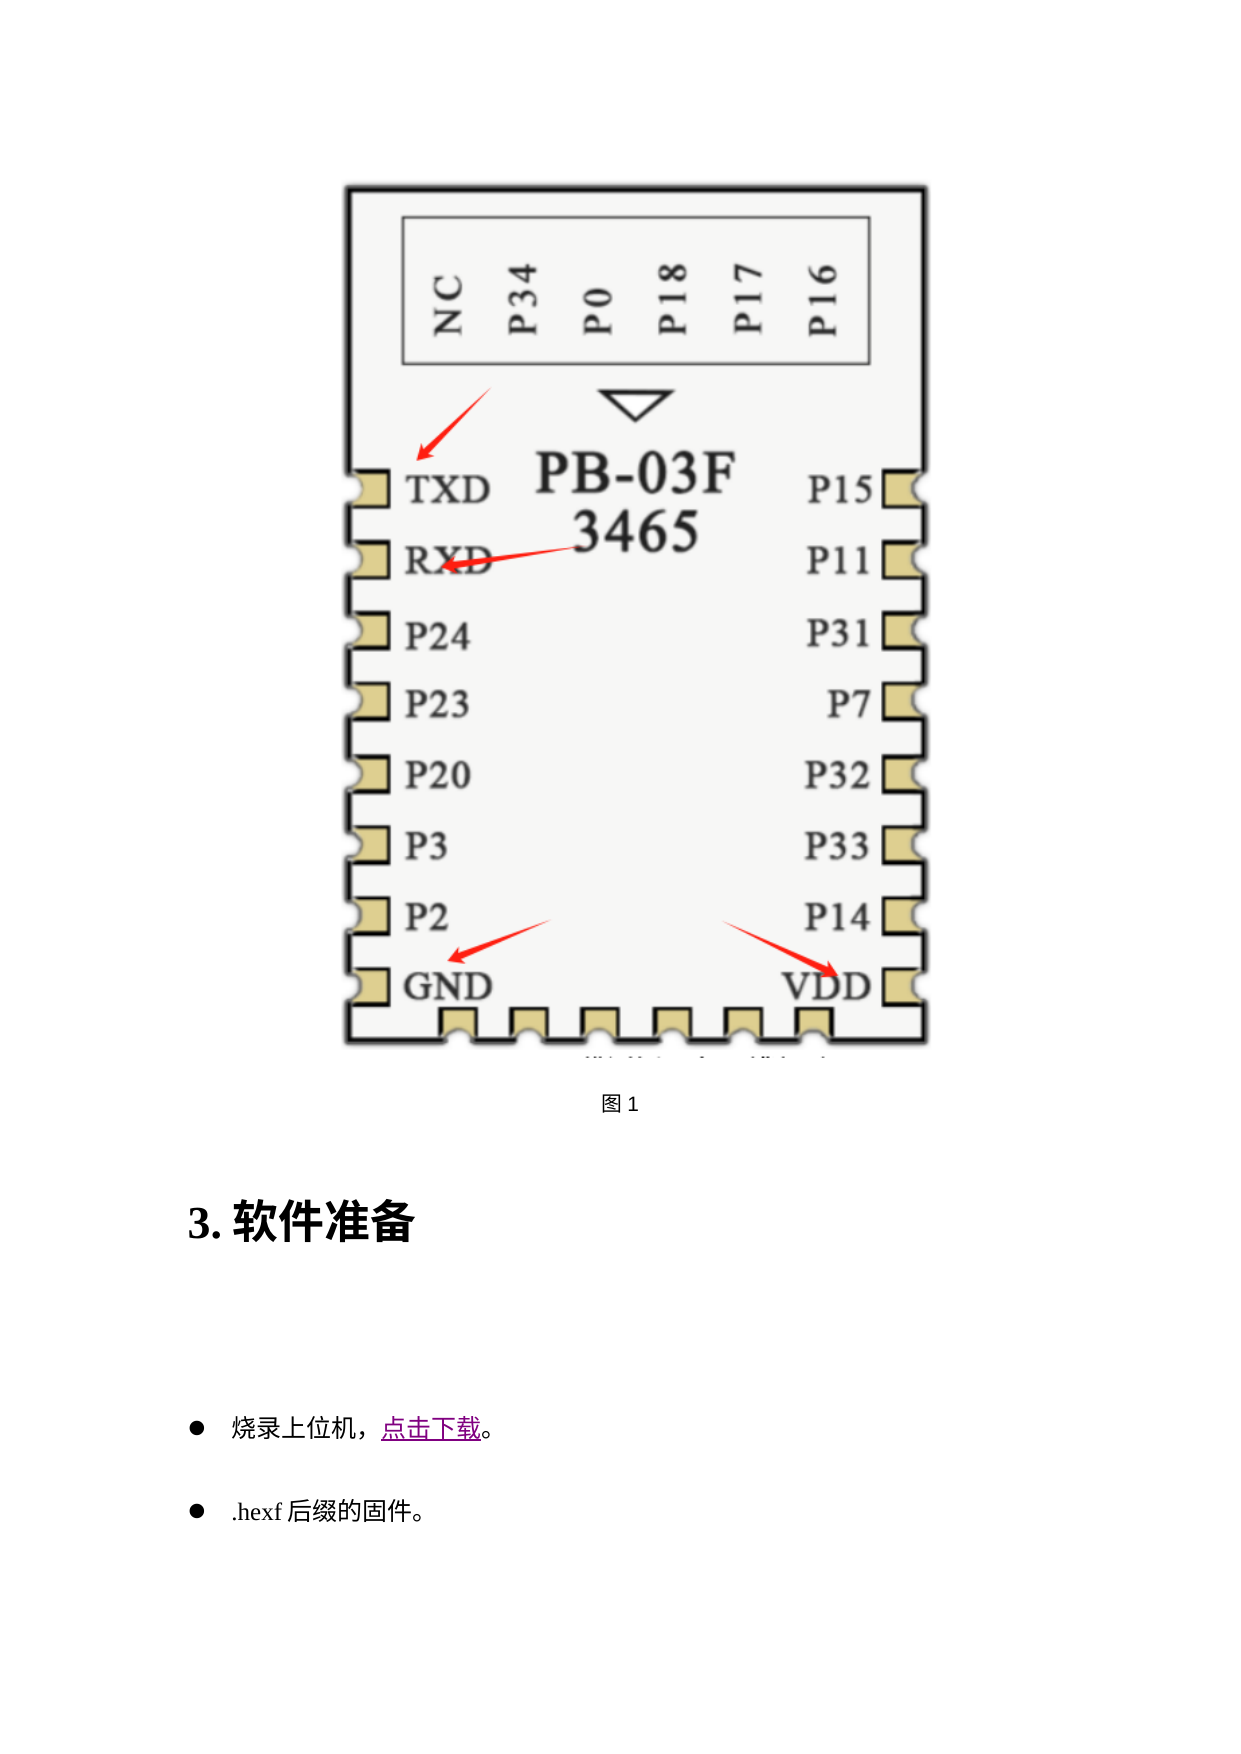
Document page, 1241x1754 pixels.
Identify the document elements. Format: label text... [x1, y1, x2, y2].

list .hexf后缀的固件。 [187, 1477, 1053, 1542]
subtitle 软件准备 [187, 1169, 1053, 1267]
list 烧录上位机，点击下载。 [187, 1394, 1053, 1459]
list 图 1 [187, 1086, 1053, 1119]
picture [187, 162, 1052, 1058]
